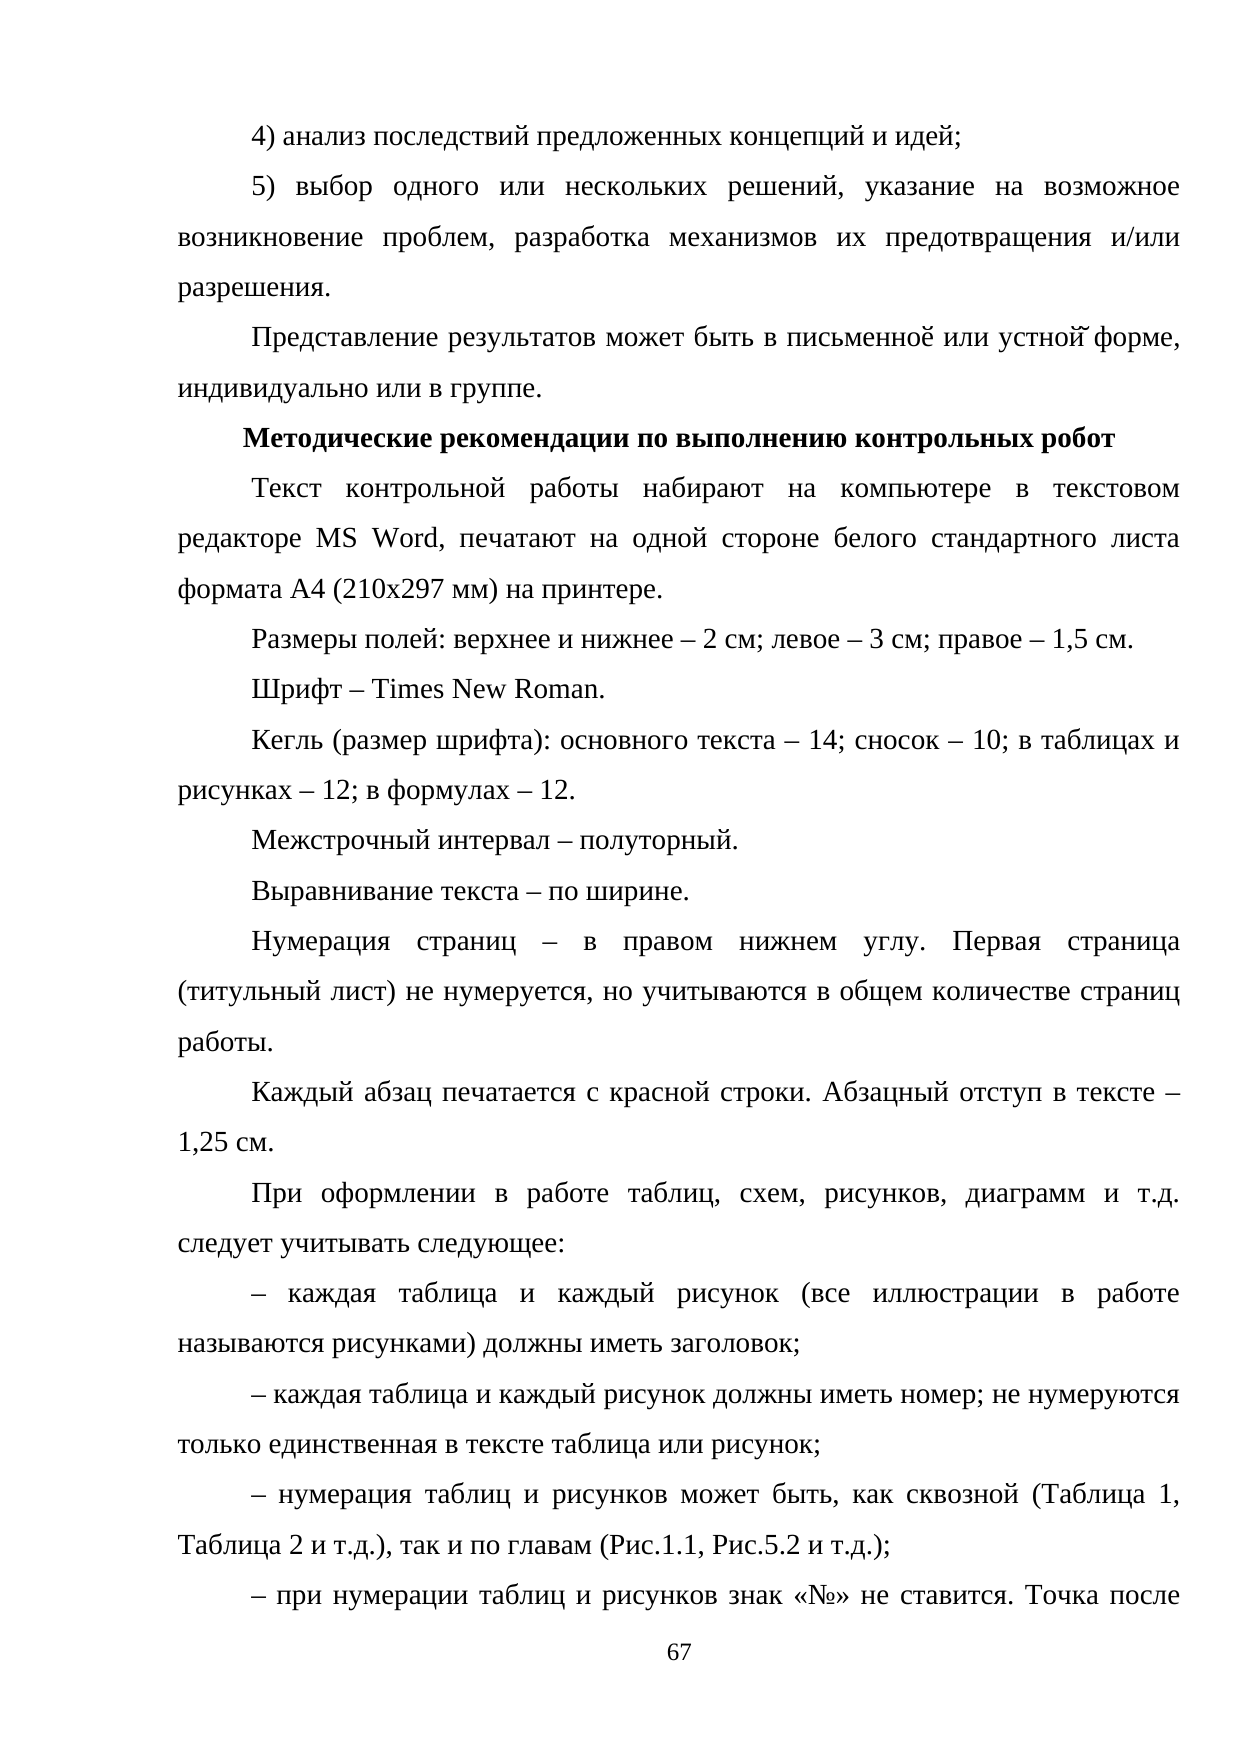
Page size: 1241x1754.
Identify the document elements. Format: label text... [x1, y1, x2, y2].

text Межстрочный интервал – полуторный. [177, 822, 1181, 856]
text Нумерация страниц – в правом нижнем углу. Первая страница (титульный лист) не нумеруется, но учитываются в общем количестве страниц работы. [177, 923, 1181, 1057]
text Текст контрольной работы набирают на компьютере в текстовом редакторе MS Word, печатают на одной стороне белого стандартного листа формата А4 (210x297 мм) на принтере. [177, 470, 1181, 604]
text Выравнивание текста – по ширине. [177, 873, 1181, 906]
text – каждая таблица и каждый рисунок должны иметь номер; не нумеруются только единственная в тексте таблица или рисунок; [177, 1376, 1181, 1460]
text Шрифт – Times New Roman. [177, 672, 1181, 705]
text 4) анализ последствий предложенных концепций и идей; [177, 118, 1181, 152]
text Размеры полей: верхнее и нижнее – 2 см; левое – 3 см; правое – 1,5 см. [177, 621, 1181, 655]
text – каждая таблица и каждый рисунок (все иллюстрации в работе называются рисунками) должны иметь заголовок; [177, 1275, 1181, 1359]
text При оформлении в работе таблиц, схем, рисунков, диаграмм и т.д. следует учитывать следующее: [177, 1175, 1181, 1258]
text – нумерация таблиц и рисунков может быть, как сквозной (Таблица 1, Таблица 2 и т.д.), так и по главам (Рис.1.1, Рис.5.2 и т.д.); [177, 1477, 1181, 1560]
text Каждый абзац печатается с красной строки. Абзацный отступ в тексте – 1,25 см. [177, 1074, 1181, 1158]
text Кегль (размер шрифта): основного текста – 14; сносок – 10; в таблицах и рисунках – 12; в формулах – 12. [177, 722, 1181, 806]
text Методические рекомендации по выполнению контрольных робот [177, 420, 1181, 453]
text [177, 1577, 1181, 1611]
text 5) выбор одного или нескольких решений, указание на возможное возникновение проблем, разработка механизмов их предотвращения и/или разрешения. [177, 168, 1181, 303]
text Представление результатов может быть в письменноӗ или устной̆ форме, индивидуально или в группе. [177, 319, 1181, 403]
